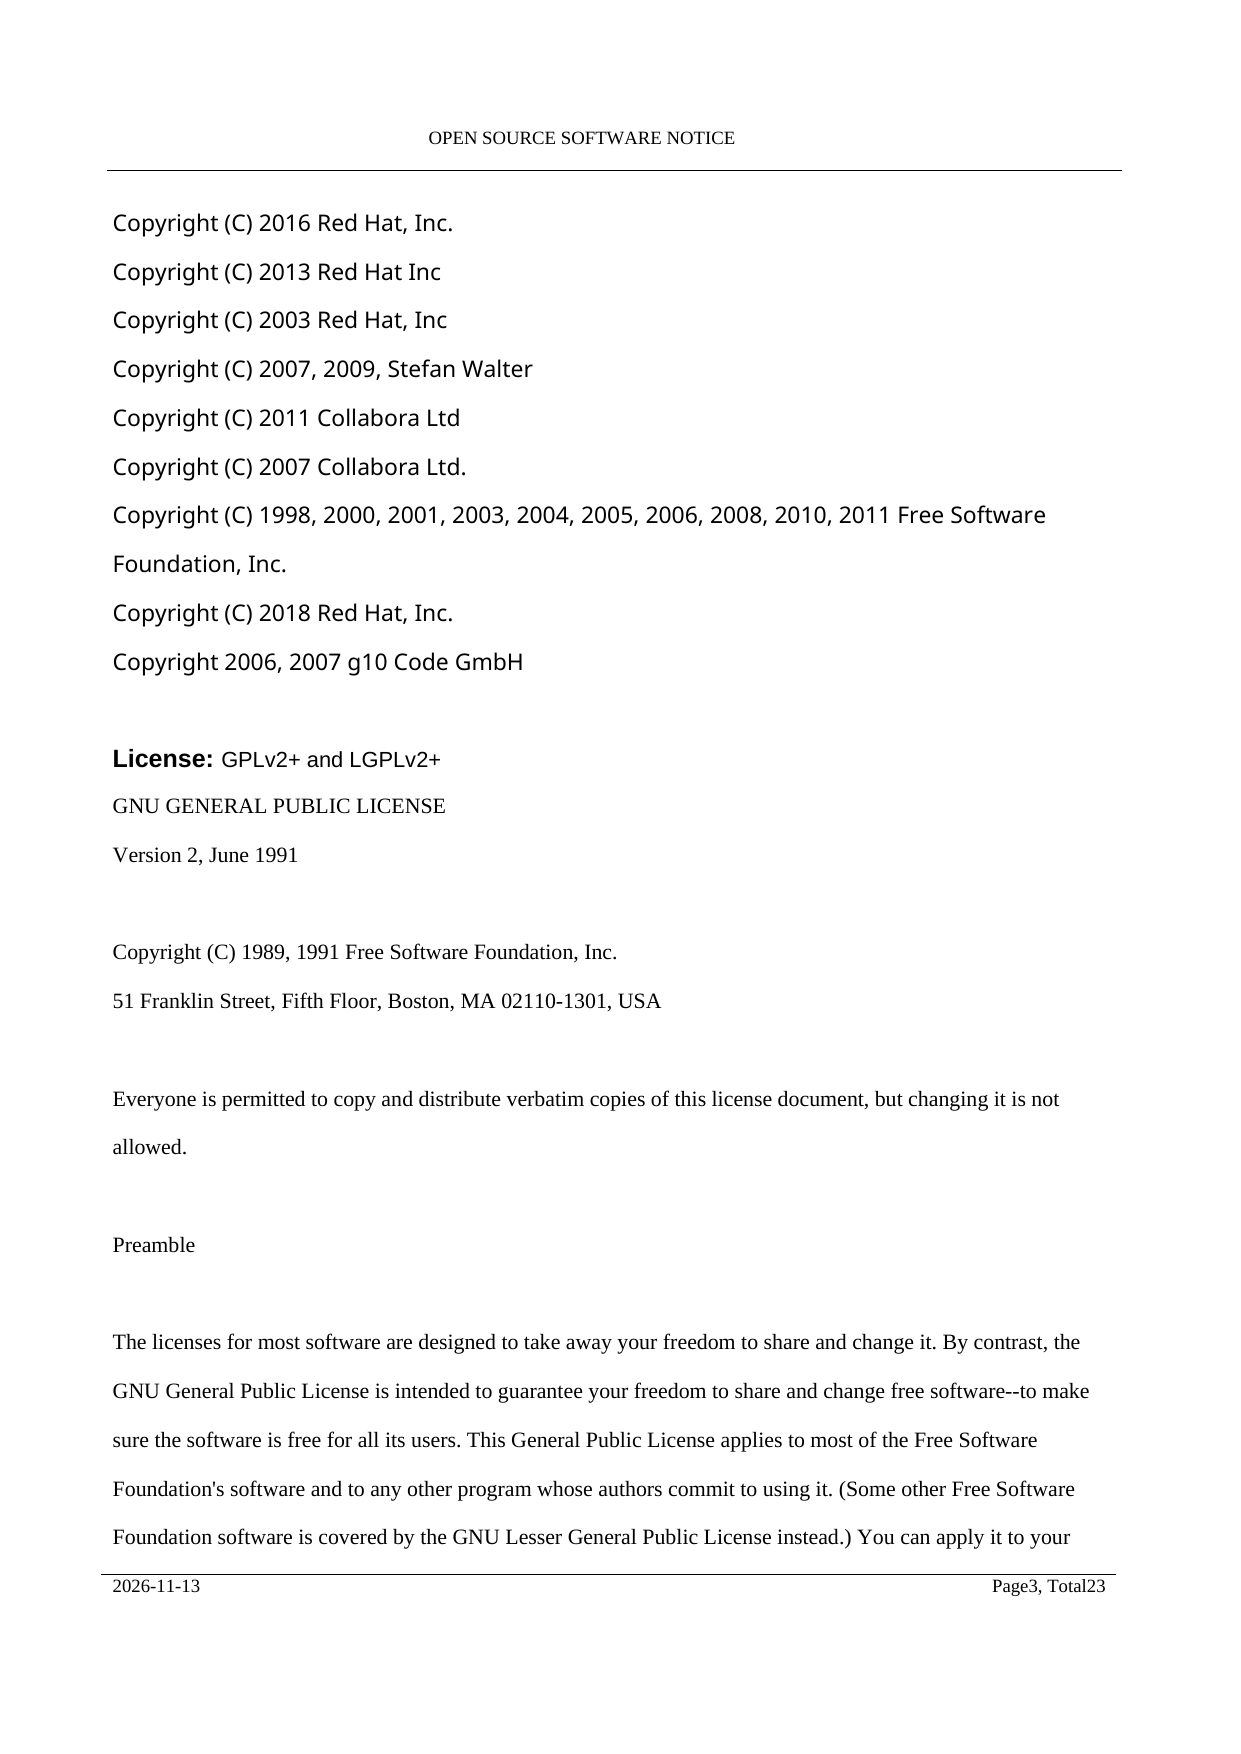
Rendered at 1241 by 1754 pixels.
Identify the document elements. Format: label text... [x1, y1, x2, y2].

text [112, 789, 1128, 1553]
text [112, 206, 1128, 726]
text License: GPLv2+ and LGPLv2+ [112, 743, 1128, 775]
